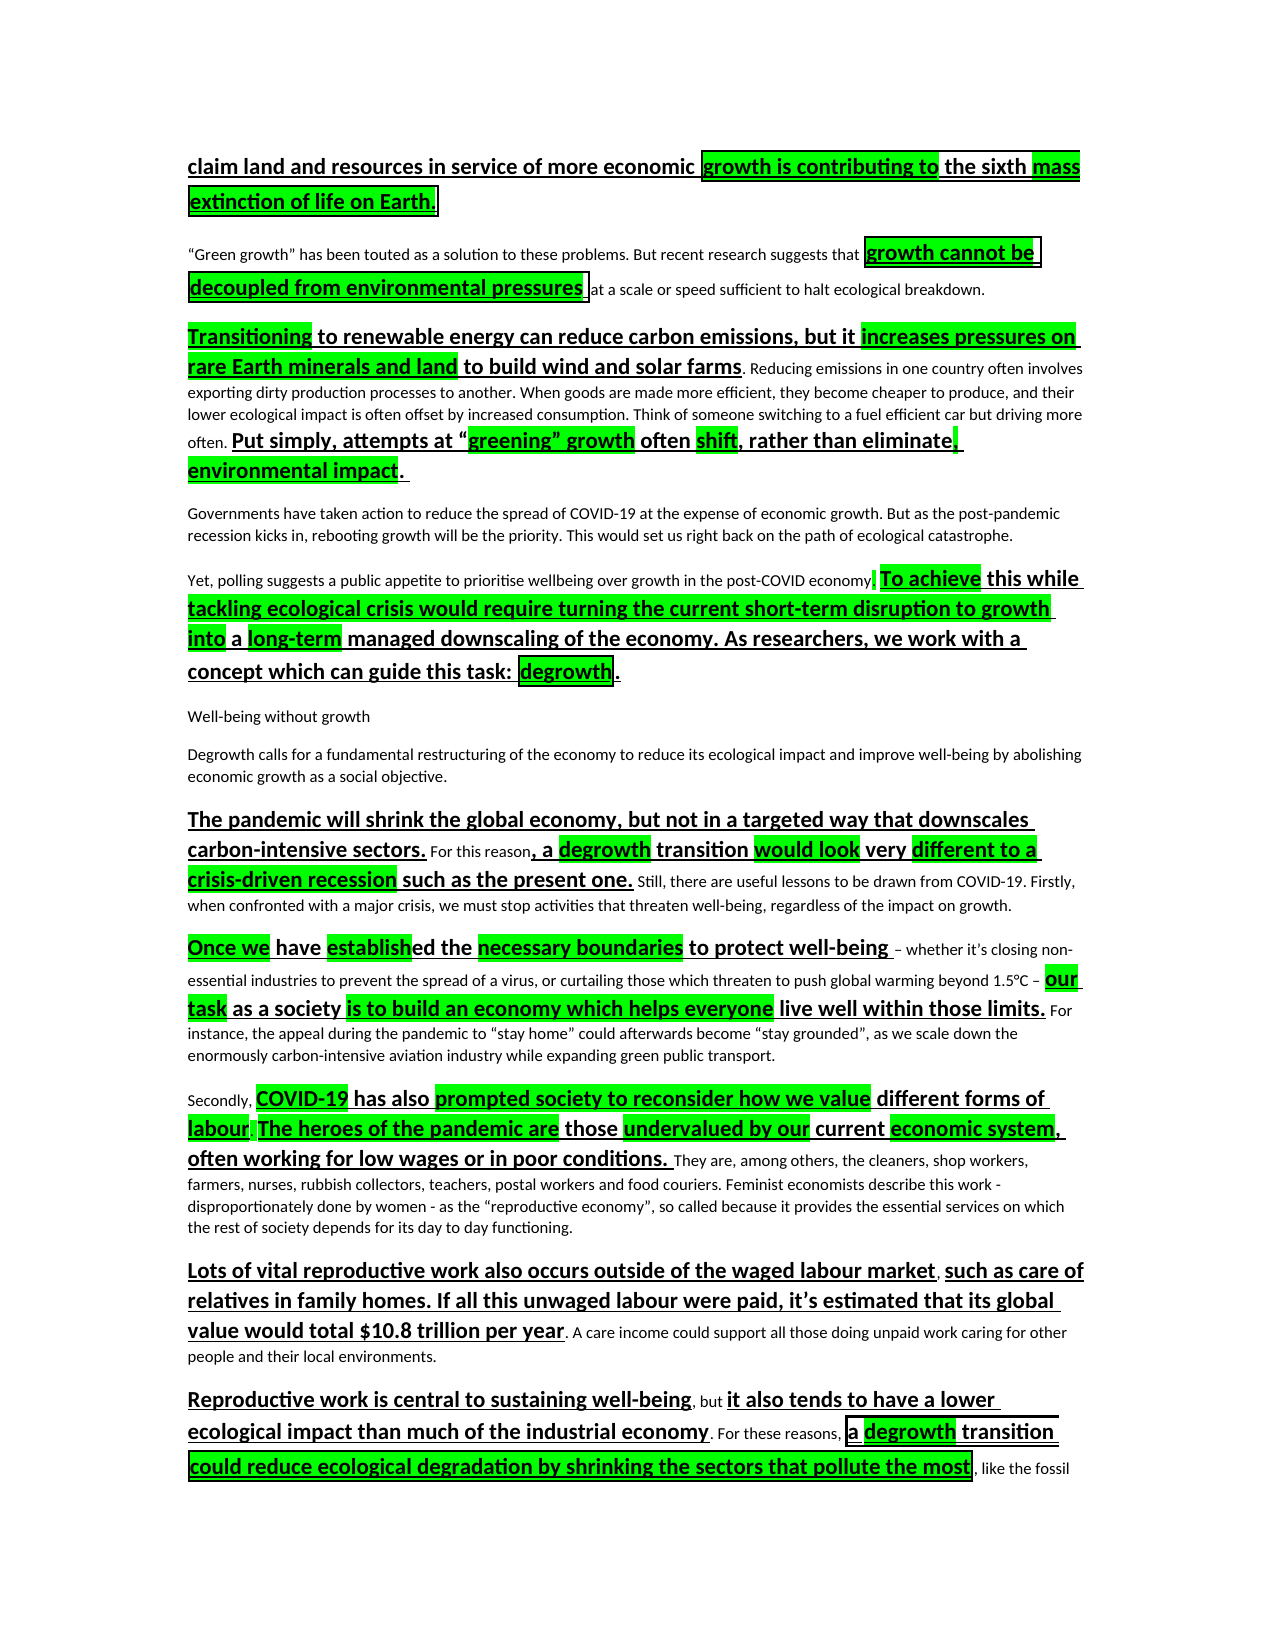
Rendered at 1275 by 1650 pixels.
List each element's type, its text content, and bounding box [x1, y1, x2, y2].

text Secondly, COVID-19 has also prompted society to reconsider how we value different forms of labour. The heroes of the pandemic are those undervalued by our current economic system, often working for low wages or in poor conditions. They are, among others, the cleaners, shop workers, farmers, nurses, rubbish collectors, teachers, postal workers and food couriers. Feminist economists describe this work - disproportionately done by women - as the “reproductive economy”, so called because it provides the essential services on which the rest of society depends for its day to day functioning. [187, 1084, 1087, 1238]
text Transitioning to renewable energy can reduce carbon emissions, but it increases pressures on rare Earth minerals and land to build wind and solar farms. Reducing emissions in one country often involves exporting dirty production processes to another. When goods are made more efficient, they become cheaper to produce, and their lower ecological impact is often offset by increased consumption. Think of someone switching to a fuel efficient car but driving more often. Put simply, attempts at “greening” growth often shift, rather than eliminate, environmental impact. [187, 322, 1087, 484]
text The pandemic will shrink the global economy, but not in a targeted way that downscales carbon-intensive sectors. For this reason, a degrowth transition would look very different to a crisis-driven recession such as the present one. Still, there are useful lessons to be drawn from COVID-19. Firstly, when confronted with a major crisis, we must stop activities that threaten well-being, regardless of the impact on growth. [187, 805, 1087, 915]
text Once we have established the necessary boundaries to protect well-being – whether it’s closing non-essential industries to prevent the spread of a virus, or curtailing those which threaten to push global warming beyond 1.5°C – our task as a society is to build an economy which helps everyone live well within those limits. For instance, the appeal during the pandemic to “stay home” could afterwards become “stay grounded”, as we scale down the enormously carbon-intensive aviation industry while expanding green public transport. [187, 933, 1087, 1066]
text Well-being without growth [187, 706, 1087, 726]
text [187, 150, 1087, 217]
text Degrowth calls for a fundamental restructuring of the economy to reduce its ecological impact and improve well-being by abolishing economic growth as a social objective. [187, 744, 1087, 787]
text “Green growth” has been touted as a solution to these problems. But recent research suggests that growth cannot be decoupled from environmental pressures at a scale or speed sufficient to halt ecological breakdown. [187, 236, 1087, 303]
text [187, 1385, 1087, 1482]
text Governments have taken action to reduce the spread of COVID-19 at the expense of economic growth. But as the post-pandemic recession kicks in, rebooting growth will be the priority. This would set us right back on the path of ecological catastrophe. [187, 503, 1087, 546]
text Lots of vital reproductive work also occurs outside of the waged labour market, such as care of relatives in family homes. If all this unwaged labour were paid, it’s estimated that its global value would total $10.8 trillion per year. A care income could support all those doing unpaid work caring for other people and their local environments. [187, 1256, 1087, 1367]
text Yet, polling suggests a public appetite to prioritise wellbeing over growth in the post-COVID economy. To achieve this while tackling ecological crisis would require turning the current short-term disruption to growth into a long-term managed downscaling of the economy. As researchers, we work with a concept which can guide this task: degrowth. [187, 564, 1087, 687]
